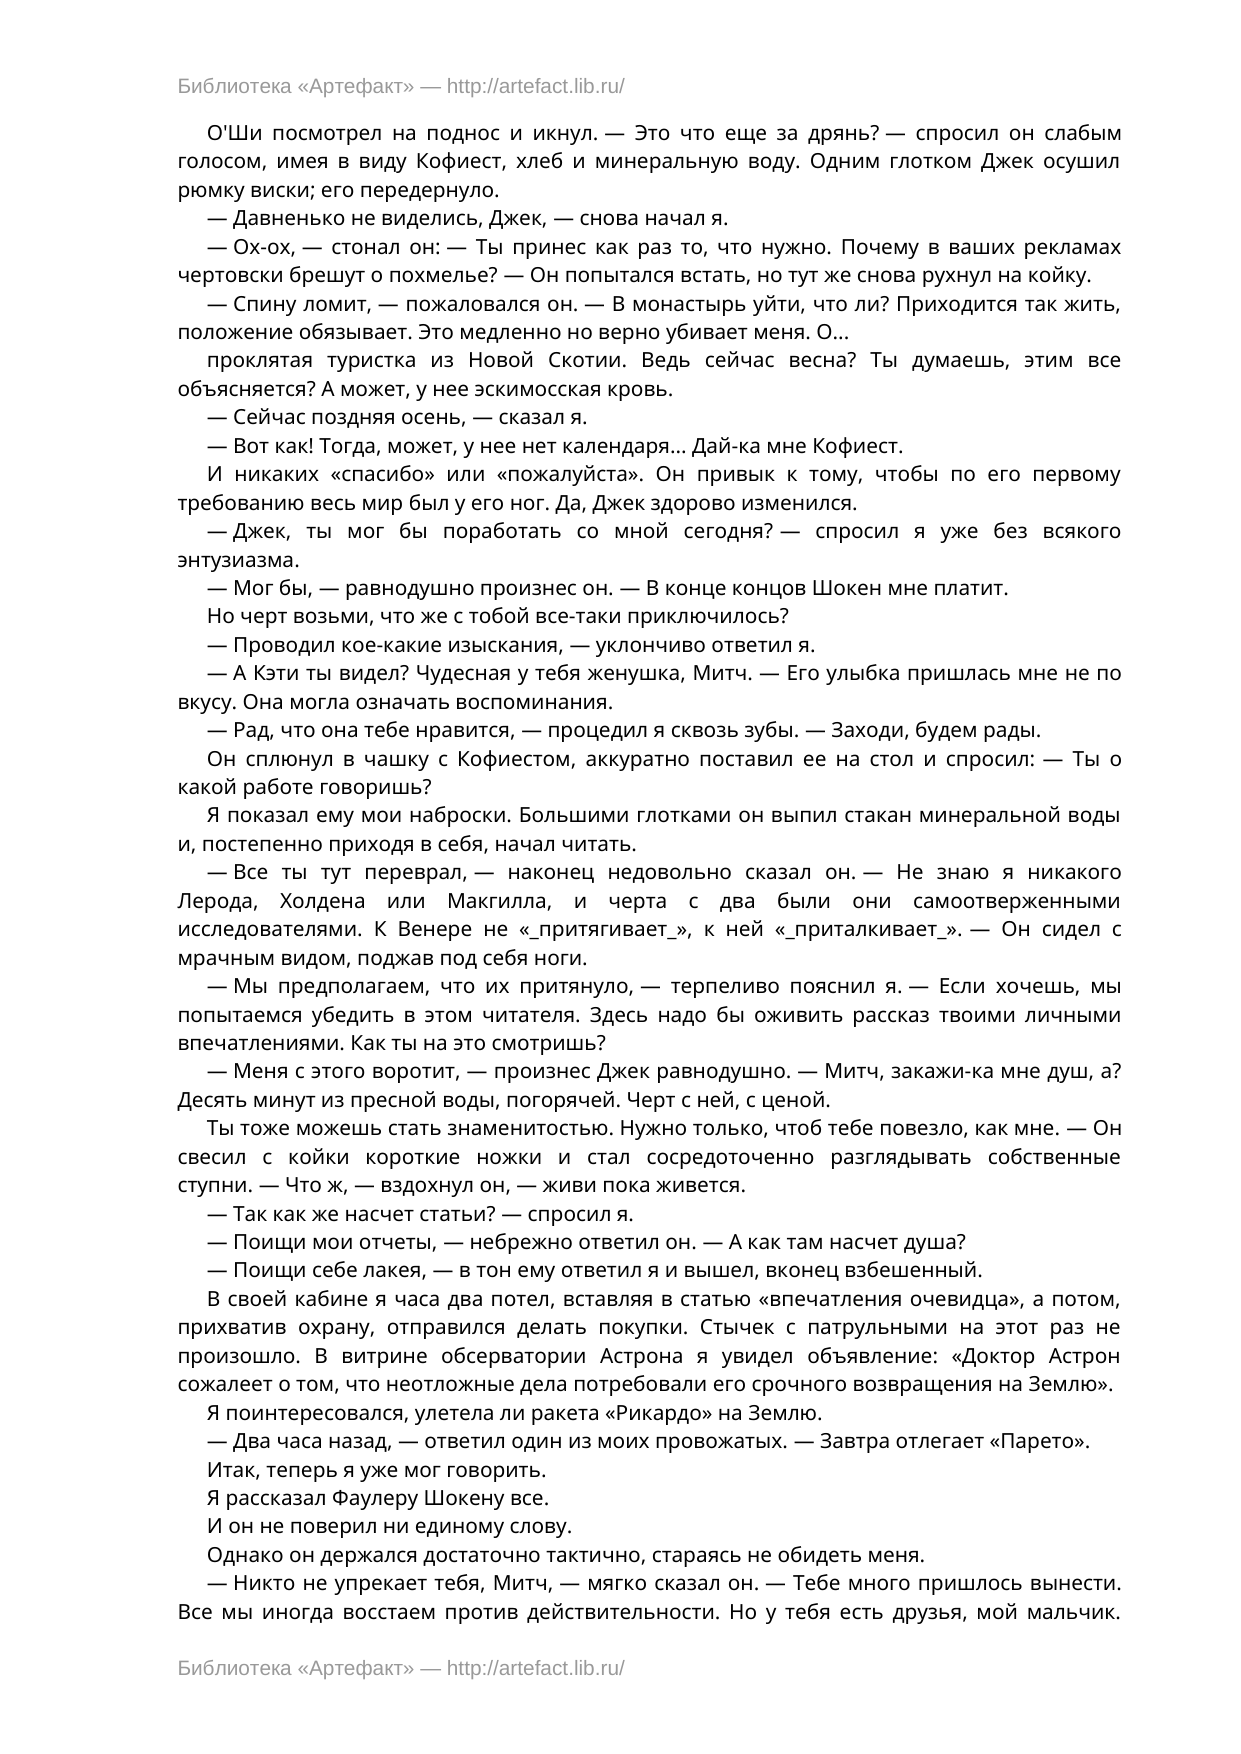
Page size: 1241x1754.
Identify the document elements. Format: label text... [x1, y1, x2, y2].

text И никаких «спасибо» или «пожалуйста». Он привык к тому, чтобы по его первому требованию весь мир был у его ног. Да, Джек здорово изменился. [177, 459, 1122, 516]
text — Так как же насчет статьи? — спросил я. [177, 1199, 1122, 1227]
text Ты тоже можешь стать знаменитостью. Нужно только, чтоб тебе повезло, как мне. — Он свесил с койки короткие ножки и стал сосредоточенно разглядывать собственные ступни. — Что ж, — вздохнул он, — живи пока живется. [177, 1113, 1122, 1199]
text Я поинтересовался, улетела ли ракета «Рикардо» на Землю. [177, 1398, 1122, 1426]
text — Поищи мои отчеты, — небрежно ответил он. — А как там насчет душа? [177, 1227, 1122, 1256]
text — Вот как! Тогда, может, у нее нет календаря... Дай-ка мне Кофиест. [177, 431, 1122, 459]
text — Рад, что она тебе нравится, — процедил я сквозь зубы. — Заходи, будем рады. [177, 715, 1122, 744]
text — Два часа назад, — ответил один из моих провожатых. — Завтра отлегает «Парето». [177, 1426, 1122, 1455]
text Итак, теперь я уже мог говорить. [177, 1455, 1122, 1483]
text — Проводил кое-какие изыскания, — уклончиво ответил я. [177, 630, 1122, 658]
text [177, 1568, 1122, 1625]
text — Мы предполагаем, что их притянуло, — терпеливо пояснил я. — Если хочешь, мы попытаемся убедить в этом читателя. Здесь надо бы оживить рассказ твоими личными впечатлениями. Как ты на это смотришь? [177, 971, 1122, 1057]
text — Давненько не виделись, Джек, — снова начал я. [177, 203, 1122, 232]
text — Все ты тут переврал, — наконец недовольно сказал он. — Не знаю я никакого Лерода, Холдена или Макгилла, и черта с два были они самоотверженными исследователями. К Венере не «_притягивает_», к ней «_приталкивает_». — Он сидел с мрачным видом, поджав под себя ноги. [177, 857, 1122, 971]
text Я показал ему мои наброски. Большими глотками он выпил стакан минеральной воды и, постепенно приходя в себя, начал читать. [177, 801, 1122, 857]
text Он сплюнул в чашку с Кофиестом, аккуратно поставил ее на стол и спросил: — Ты о какой работе говоришь? [177, 744, 1122, 801]
text Но черт возьми, что же с тобой все-таки приключилось? [177, 602, 1122, 630]
text — Ох-ох, — стонал он: — Ты принес как раз то, что нужно. Почему в ваших рекламах чертовски брешут о похмелье? — Он попытался встать, но тут же снова рухнул на койку. [177, 232, 1122, 289]
text — Спину ломит, — пожаловался он. — В монастырь уйти, что ли? Приходится так жить, положение обязывает. Это медленно но верно убивает меня. О... [177, 289, 1122, 346]
text — А Кэти ты видел? Чудесная у тебя женушка, Митч. — Его улыбка пришлась мне не по вкусу. Она могла означать воспоминания. [177, 658, 1122, 715]
text — Меня с этого воротит, — произнес Джек равнодушно. — Митч, закажи-ка мне душ, а? Десять минут из пресной воды, погорячей. Черт с ней, с ценой. [177, 1057, 1122, 1113]
text И он не поверил ни единому слову. [177, 1512, 1122, 1540]
text Я рассказал Фаулеру Шокену все. [177, 1483, 1122, 1512]
text — Джек, ты мог бы поработать со мной сегодня? — спросил я уже без всякого энтузиазма. [177, 516, 1122, 573]
text проклятая туристка из Новой Скотии. Ведь сейчас весна? Ты думаешь, этим все объясняется? А может, у нее эскимосская кровь. [177, 346, 1122, 402]
text — Сейчас поздняя осень, — сказал я. [177, 402, 1122, 431]
text Однако он держался достаточно тактично, стараясь не обидеть меня. [177, 1540, 1122, 1568]
text — Мог бы, — равнодушно произнес он. — В конце концов Шокен мне платит. [177, 573, 1122, 602]
text В своей кабине я часа два потел, вставляя в статью «впечатления очевидца», а потом, прихватив охрану, отправился делать покупки. Стычек с патрульными на этот раз не произошло. В витрине обсерватории Астрона я увидел объявление: «Доктор Астрон сожалеет о том, что неотложные дела потребовали его срочного возвращения на Землю». [177, 1284, 1122, 1398]
text — Поищи себе лакея, — в тон ему ответил я и вышел, вконец взбешенный. [177, 1256, 1122, 1284]
text О'Ши посмотрел на поднос и икнул. — Это что еще за дрянь? — спросил он слабым голосом, имея в виду Кофиест, хлеб и минеральную воду. Одним глотком Джек осушил рюмку виски; его передернуло. [177, 118, 1122, 203]
